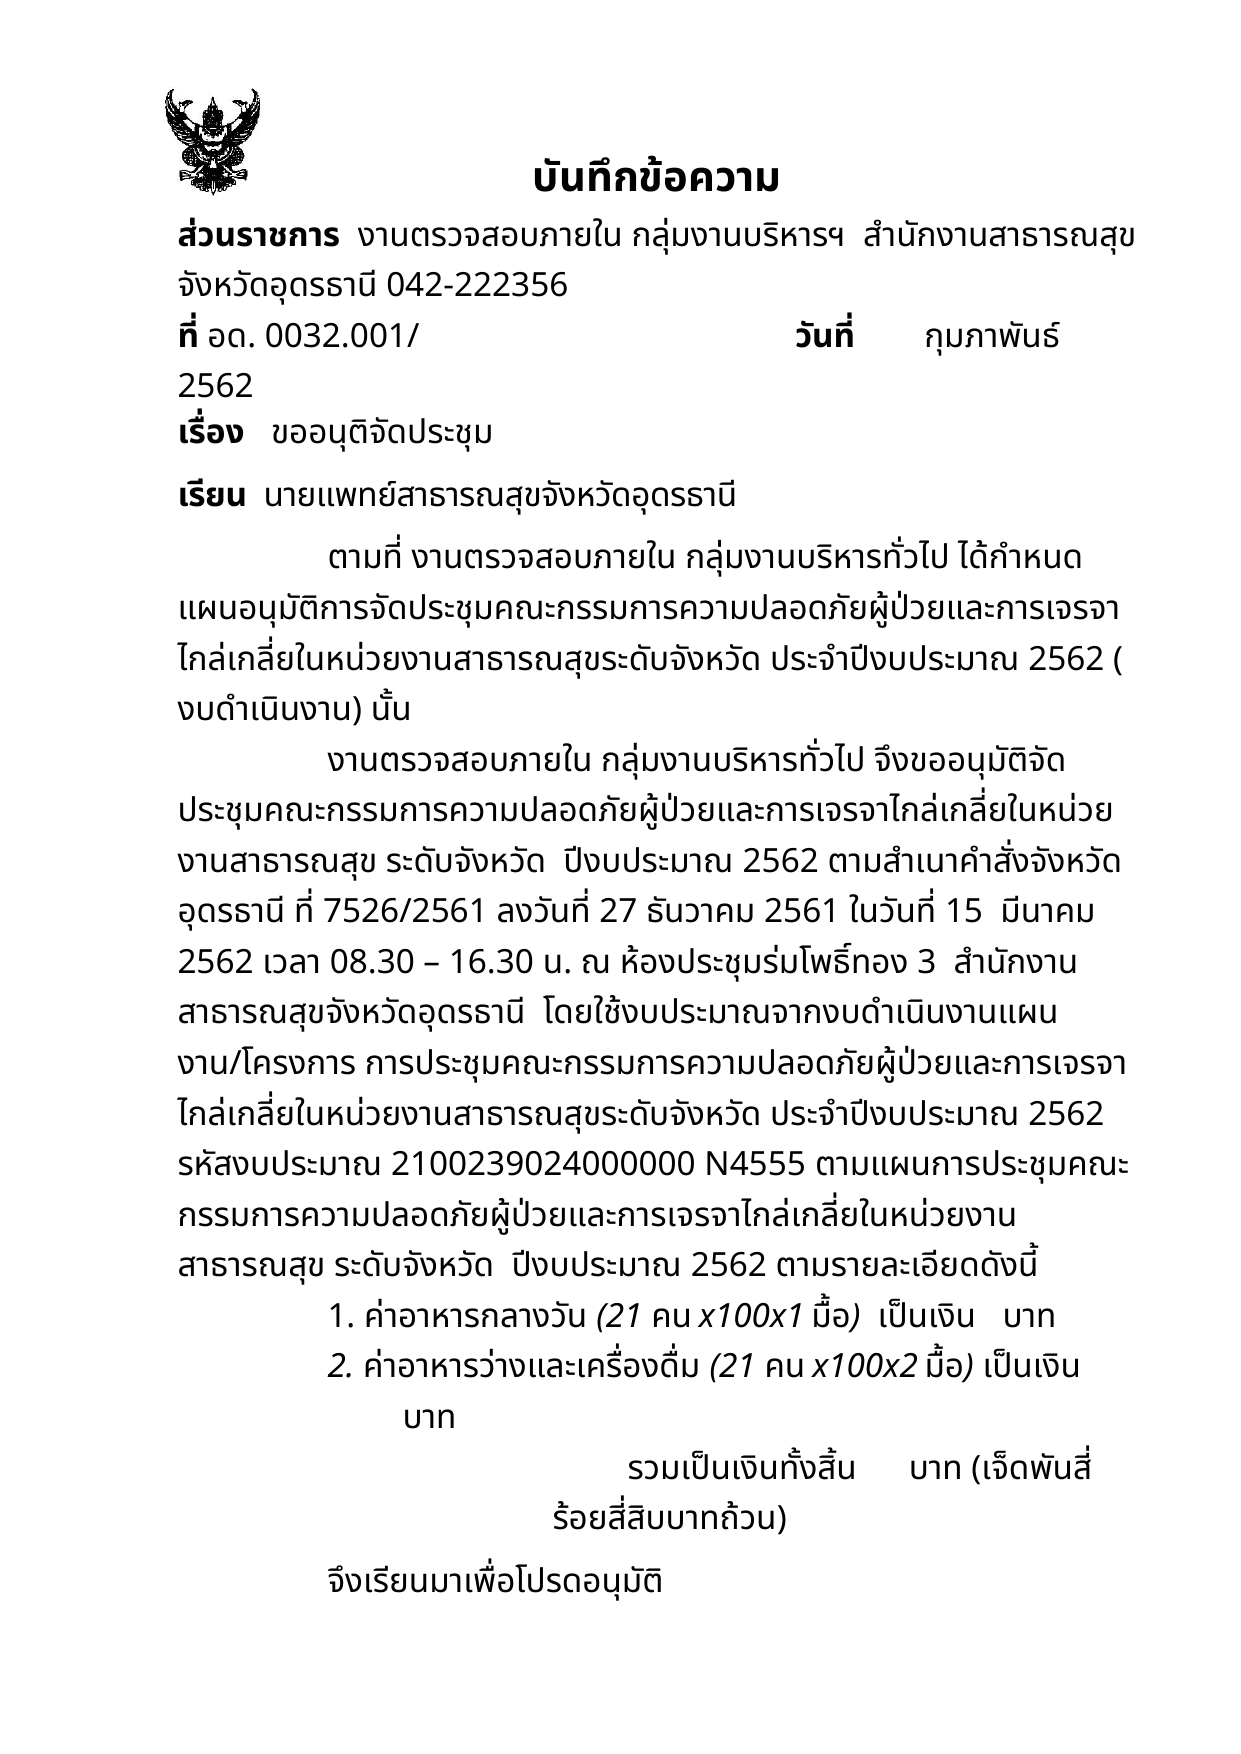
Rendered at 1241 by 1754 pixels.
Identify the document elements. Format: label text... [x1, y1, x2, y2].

text 2. ค่าอาหารว่างและเครื่องดื่ม (21 คนx100x2มื้อ) เป็นเงิน บาท [252, 1342, 1137, 1443]
text ที่ อด. 0032.001/ วันที่ กุมภาพันธ์ 2562 [177, 312, 1137, 408]
text บันทึกข้อความ [177, 148, 1137, 211]
text งานตรวจสอบภายใน กลุ่มงานบริหารทั่วไป จึงขออนุมัติจัดประชุมคณะกรรมการความปลอดภัยผู้ป่วยและการเจรจาไกล่เกลี่ยในหน่วยงานสาธารณสุข ระดับจังหวัด ปีงบประมาณ 2562 ตามสำเนาคำสั่งจังหวัดอุดรธานี ที่ 7526/2561 ลงวันที่ 27 ธันวาคม 2561 ในวันที่ 15 มีนาคม 2562 เวลา 08.30 – 16.30 น. ณ ห้องประชุมร่มโพธิ์ทอง 3 สำนักงานสาธารณสุขจังหวัดอุดรธานี โดยใช้งบประมาณจากงบดำเนินงานแผนงาน/โครงการ การประชุมคณะกรรมการความปลอดภัยผู้ป่วยและการเจรจาไกล่เกลี่ยในหน่วยงานสาธารณสุขระดับจังหวัด ประจำปีงบประมาณ 2562 รหัสงบประมาณ 2100239024000000 N4555 ตามแผนการประชุมคณะกรรมการความปลอดภัยผู้ป่วยและการเจรจาไกล่เกลี่ยในหน่วยงานสาธารณสุข ระดับจังหวัด ปีงบประมาณ 2562 ตามรายละเอียดดังนี้ [177, 736, 1137, 1292]
text ตามที่ งานตรวจสอบภายใน กลุ่มงานบริหารทั่วไป ได้กำหนดแผนอนุมัติการจัดประชุมคณะกรรมการความปลอดภัยผู้ป่วยและการเจรจาไกล่เกลี่ยในหน่วยงานสาธารณสุขระดับจังหวัด ประจำปีงบประมาณ 2562 (งบดำเนินงาน) นั้น [177, 533, 1137, 736]
text ส่วนราชการ งานตรวจสอบภายใน กลุ่มงานบริหารฯ สำนักงานสาธารณสุขจังหวัดอุดรธานี 042-222356 [177, 211, 1137, 312]
text เรื่อง ขออนุติจัดประชุม [177, 408, 1137, 458]
text รวมเป็นเงินทั้งสิ้น บาท (เจ็ดพันสี่ร้อยสี่สิบบาทถ้วน) [552, 1443, 1137, 1545]
text จึงเรียนมาเพื่อโปรดอนุมัติ [177, 1557, 1137, 1608]
picture [163, 87, 261, 197]
text 1. ค่าอาหารกลางวัน (21 คนx100x1มื้อ) เป็นเงิน บาท [177, 1292, 1137, 1342]
text เรียน นายแพทย์สาธารณสุขจังหวัดอุดรธานี [177, 471, 1137, 521]
